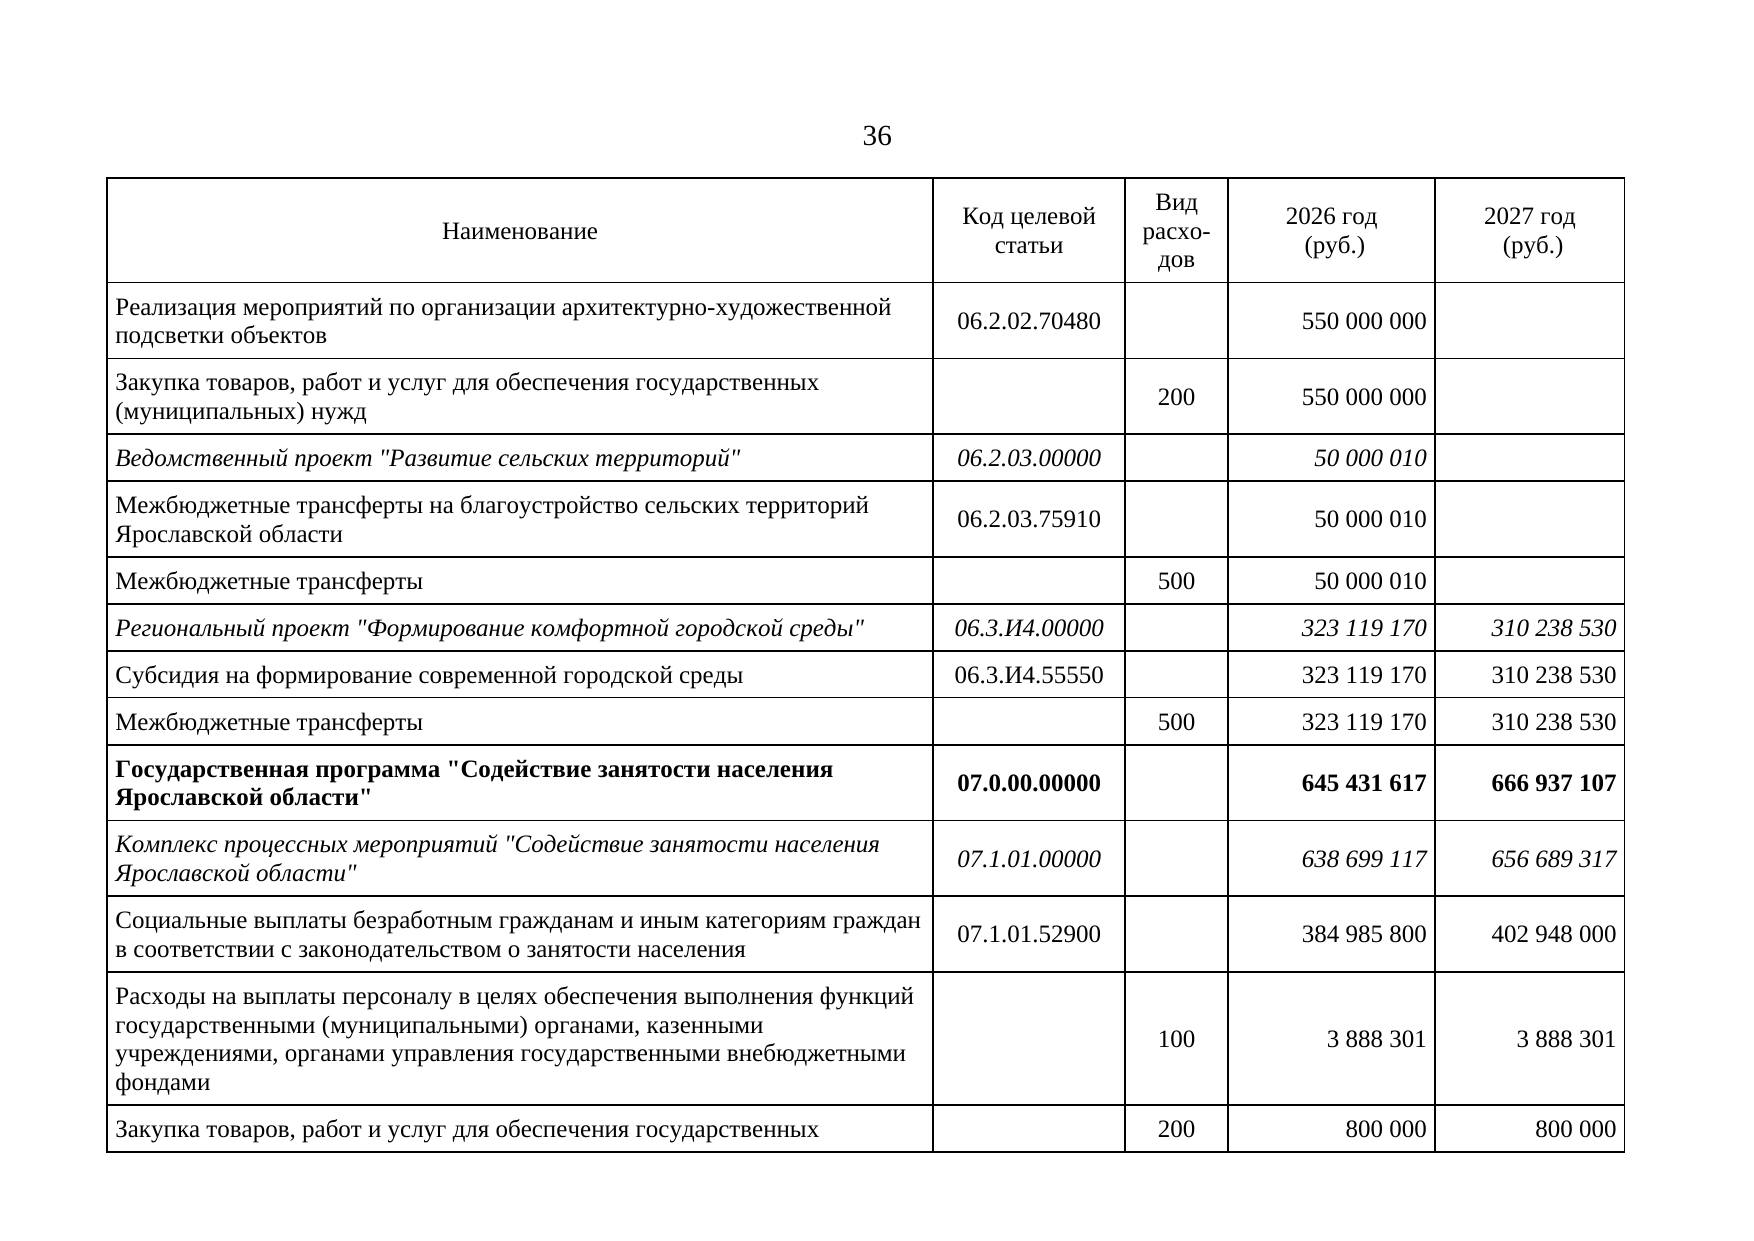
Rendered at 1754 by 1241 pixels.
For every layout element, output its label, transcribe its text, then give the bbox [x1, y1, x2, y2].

table_cell [1126, 605, 1227, 650]
table_cell 06.3.И4.55550 [934, 652, 1124, 697]
table_cell Социальные выплаты безработным гражданам и иным категориям граждан в соответствии с законодательством о занятости населения [108, 897, 932, 971]
table_cell Закупка товаров, работ и услуг для обеспечения государственных (муниципальных) нужд [108, 359, 932, 433]
table_cell 50 000 010 [1229, 482, 1434, 556]
table_cell [1126, 482, 1227, 556]
table_header [1126, 179, 1227, 282]
table_cell 402 948 000 [1436, 897, 1624, 971]
table_cell [1436, 482, 1624, 556]
table_cell 800 000 [1436, 1106, 1624, 1151]
table_cell 550 000 000 [1229, 359, 1434, 433]
table_cell 656 689 317 [1436, 821, 1624, 895]
table_cell 310 238 530 [1436, 652, 1624, 697]
table_header [108, 179, 932, 282]
table_cell [1126, 897, 1227, 971]
table_cell Межбюджетные трансферты [108, 698, 932, 744]
table_cell [1436, 359, 1624, 433]
table_cell 323 119 170 [1229, 698, 1434, 744]
table_cell 07.1.01.00000 [934, 821, 1124, 895]
table_cell 310 238 530 [1436, 698, 1624, 744]
table_cell Расходы на выплаты персоналу в целях обеспечения выполнения функций государственными (муниципальными) органами, казенными учреждениями, органами управления государственными внебюджетными фондами [108, 973, 932, 1104]
table_cell Реализация мероприятий по организации архитектурно-художественной подсветки объектов [108, 283, 932, 357]
table_cell [934, 698, 1124, 744]
table_cell [934, 973, 1124, 1104]
table_cell [1436, 558, 1624, 603]
table_cell [1126, 283, 1227, 357]
table_cell 07.1.01.52900 [934, 897, 1124, 971]
table_cell [934, 359, 1124, 433]
table_cell 800 000 [1229, 1106, 1434, 1151]
table_cell [1126, 821, 1227, 895]
table_cell 645 431 617 [1229, 746, 1434, 819]
table_cell Государственная программа "Содействие занятости населения Ярославской области" [108, 746, 932, 819]
table_cell 06.2.02.70480 [934, 283, 1124, 357]
table_header [1229, 179, 1434, 282]
table_cell 50 000 010 [1229, 435, 1434, 480]
table_cell [934, 558, 1124, 603]
table_cell [1436, 435, 1624, 480]
table_cell 200 [1126, 1106, 1227, 1151]
table_cell 3 888 301 [1436, 973, 1624, 1104]
table_cell 06.2.03.75910 [934, 482, 1124, 556]
table_cell Межбюджетные трансферты [108, 558, 932, 603]
table_cell Региональный проект "Формирование комфортной городской среды" [108, 605, 932, 650]
table_cell [1126, 746, 1227, 819]
table_cell 06.3.И4.00000 [934, 605, 1124, 650]
table_cell Комплекс процессных мероприятий "Содействие занятости населения Ярославской области" [108, 821, 932, 895]
table_cell [1126, 435, 1227, 480]
table_cell 500 [1126, 558, 1227, 603]
table_cell 666 937 107 [1436, 746, 1624, 819]
table_header [1436, 179, 1624, 282]
table_cell 500 [1126, 698, 1227, 744]
table_cell 200 [1126, 359, 1227, 433]
table_cell 07.0.00.00000 [934, 746, 1124, 819]
table_cell 550 000 000 [1229, 283, 1434, 357]
table_cell 323 119 170 [1229, 605, 1434, 650]
table_cell 06.2.03.00000 [934, 435, 1124, 480]
table_cell [1436, 283, 1624, 357]
table_cell [934, 1106, 1124, 1151]
table_header [934, 179, 1124, 282]
table_cell Ведомственный проект "Развитие сельских территорий" [108, 435, 932, 480]
table_cell 638 699 117 [1229, 821, 1434, 895]
table_cell Субсидия на формирование современной городской среды [108, 652, 932, 697]
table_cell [108, 1106, 932, 1151]
table_cell 384 985 800 [1229, 897, 1434, 971]
table_cell 323 119 170 [1229, 652, 1434, 697]
table_cell 50 000 010 [1229, 558, 1434, 603]
table_cell 310 238 530 [1436, 605, 1624, 650]
table_cell [1126, 652, 1227, 697]
table_cell 3 888 301 [1229, 973, 1434, 1104]
table_cell 100 [1126, 973, 1227, 1104]
table_cell Межбюджетные трансферты на благоустройство сельских территорий Ярославской области [108, 482, 932, 556]
